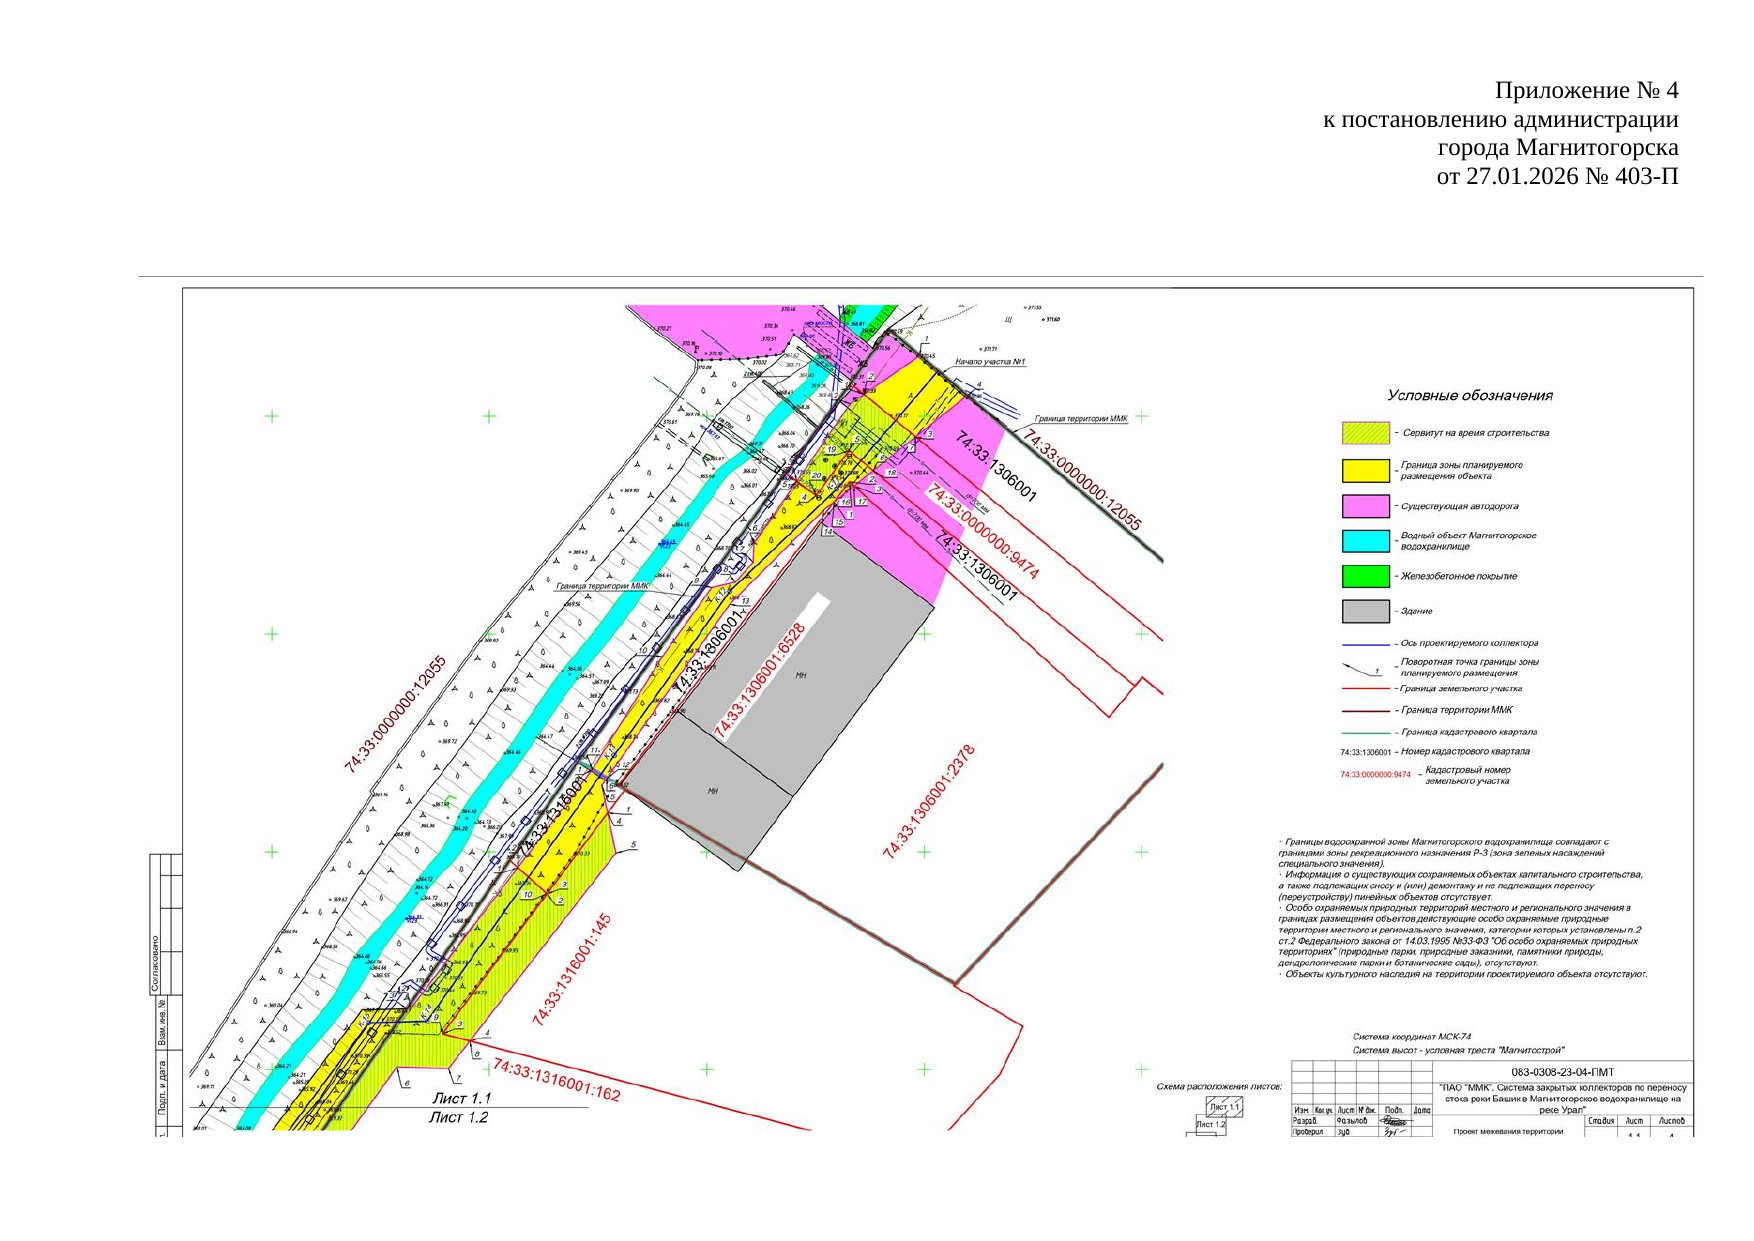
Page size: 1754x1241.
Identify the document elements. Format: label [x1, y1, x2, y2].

picture [138, 276, 1704, 1137]
